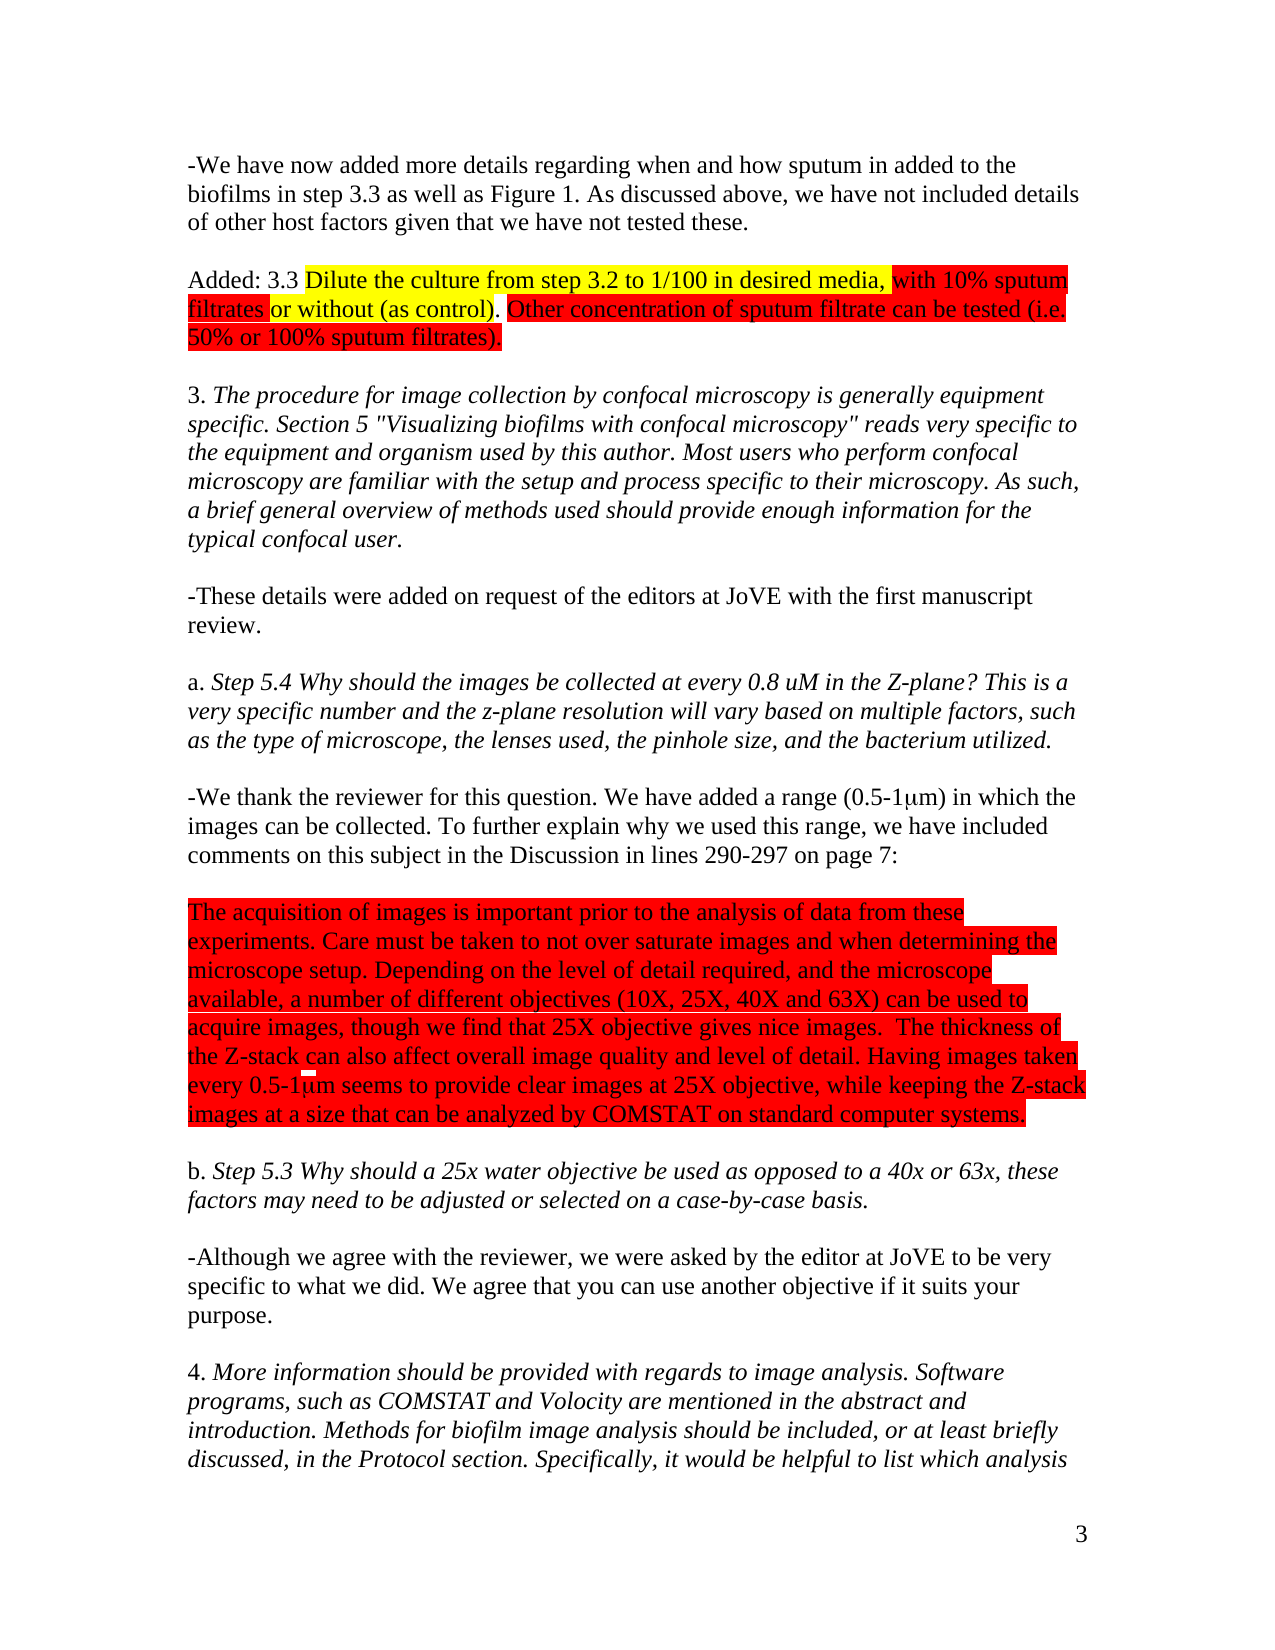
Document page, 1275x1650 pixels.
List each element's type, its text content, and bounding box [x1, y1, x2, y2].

text 3. The procedure for image collection by confocal microscopy is generally equipment specific. Section 5 "Visualizing biofilms with confocal microscopy" reads very specific to the equipment and organism used by this author. Most users who perform confocal microscopy are familiar with the setup and process specific to their microscopy. As such, a brief general overview of methods used should provide enough information for the typical confocal user. [187, 351, 1087, 552]
text The acquisition of images is important prior to the analysis of data from these experiments. Care must be taken to not over saturate images and when determining the microscope setup. Depending on the level of detail required, and the microscope available, a number of different objectives (10X, 25X, 40X and 63X) can be used to acquire images, though we find that 25X objective gives nice images. The thickness of the Z-stack can also affect overall image quality and level of detail. Having images taken every 0.5-1m seems to provide clear images at 25X objective, while keeping the Z-stack images at a size that can be analyzed by COMSTAT on standard computer systems. [187, 897, 1087, 1127]
text -We thank the reviewer for this question. We have added a range (0.5-1m) in which the images can be collected. To further explain why we used this range, we have included comments on this subject in the Discussion in lines 290-297 on page 7: [187, 782, 1087, 869]
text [187, 1329, 1087, 1472]
text a. Step 5.4 Why should the images be collected at every 0.8 uM in the Z-plane? This is a very specific number and the z-plane resolution will vary based on multiple factors, such as the type of microscope, the lenses used, the pinhole size, and the bacterium utilized. [187, 639, 1087, 754]
text -These details were added on request of the editors at JoVE with the first manuscript review. [187, 581, 1087, 639]
text -We have now added more details regarding when and how sputum in added to the biofilms in step 3.3 as well as Figure 1. As discussed above, we have not included details of other host factors given that we have not tested these. [187, 150, 1087, 236]
text Added: 3.3 Dilute the culture from step 3.2 to 1/100 in desired media, with 10% sputum filtrates or without (as control). Other concentration of sputum filtrate can be tested (i.e. 50% or 100% sputum filtrates). [187, 265, 1087, 351]
text b. Step 5.3 Why should a 25x water objective be used as opposed to a 40x or 63x, these factors may need to be adjusted or selected on a case-by-case basis. [187, 1127, 1087, 1214]
text -Although we agree with the reviewer, we were asked by the editor at JoVE to be very specific to what we did. We agree that you can use another objective if it suits your purpose. [187, 1242, 1087, 1329]
